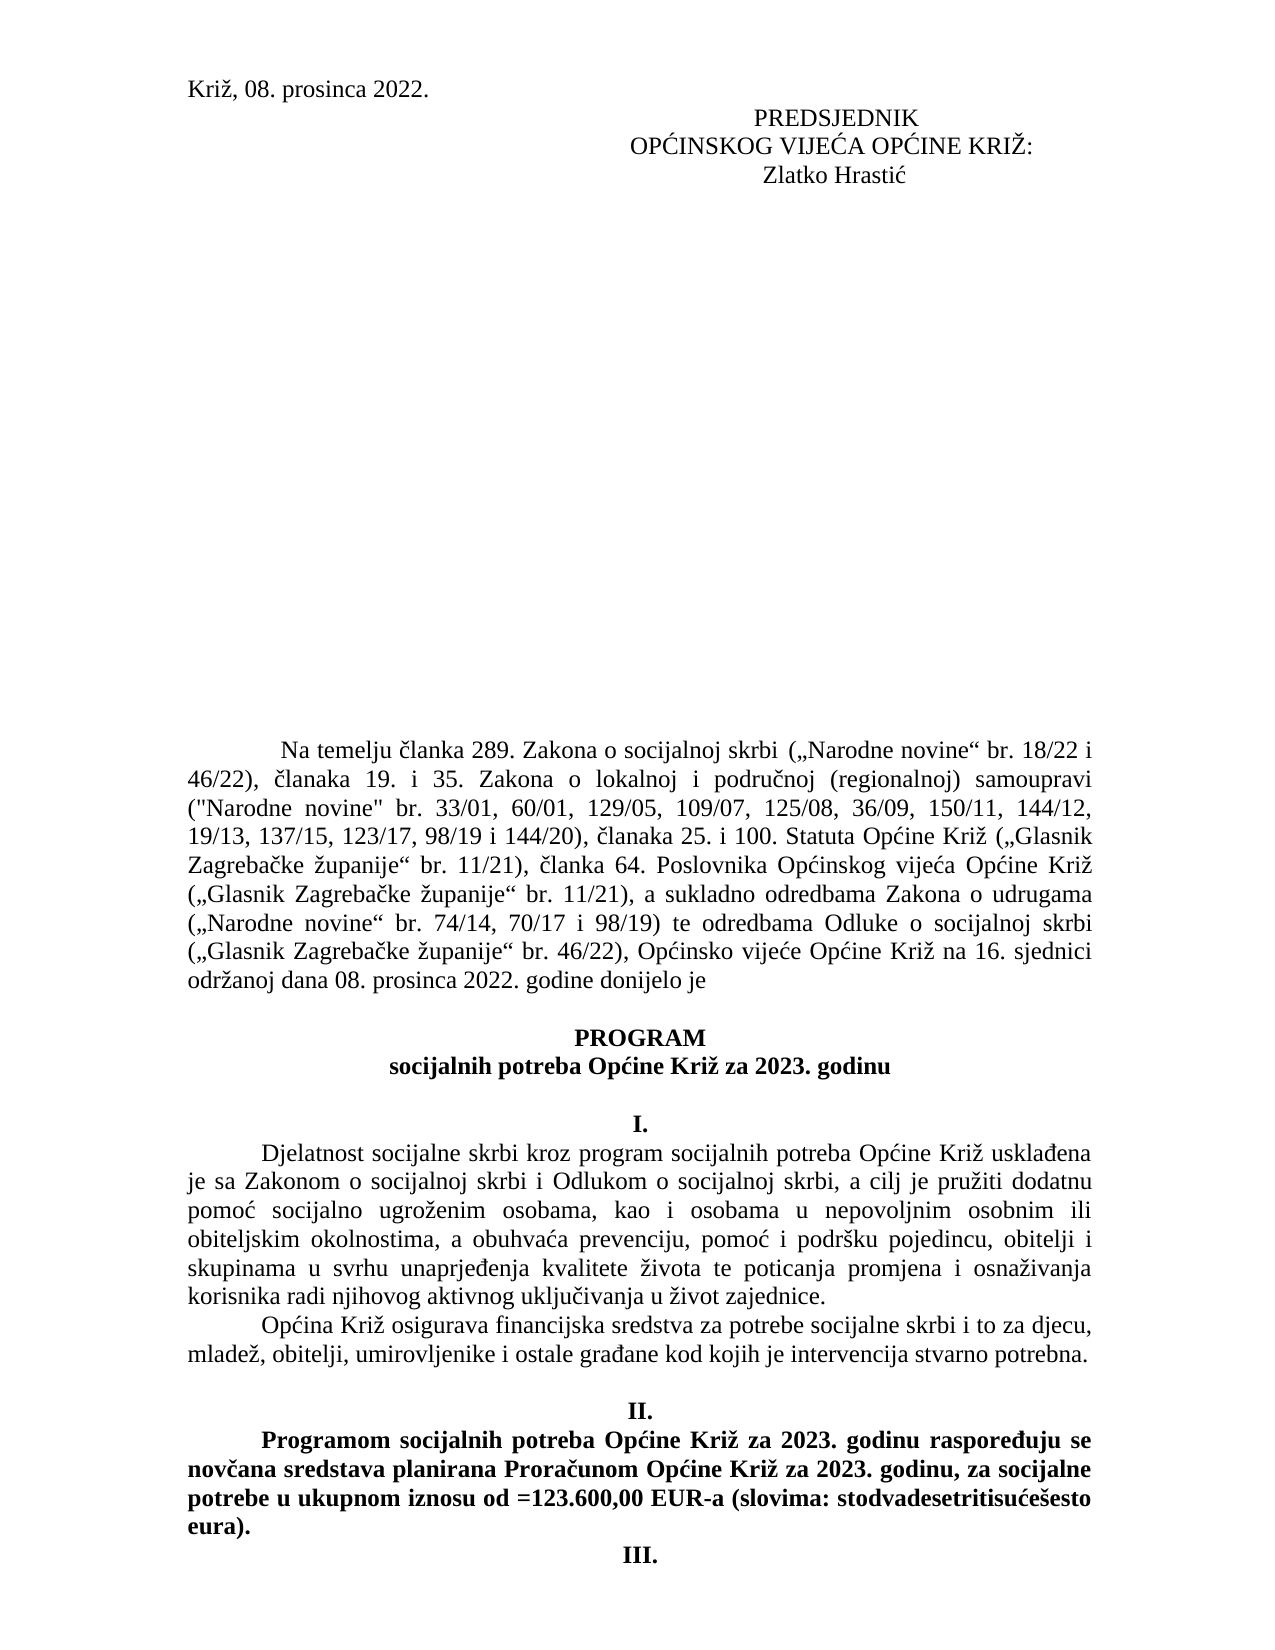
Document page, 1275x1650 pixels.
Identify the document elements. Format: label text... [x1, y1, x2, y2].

text socijalnih potreba Općine Križ za 2023. godinu [187, 1051, 1093, 1080]
list Križ, 08. prosinca 2022. [187, 74, 1093, 103]
text Djelatnost socijalne skrbi kroz program socijalnih potreba Općine Križ usklađena je sa Zakonom o socijalnoj skrbi i Odlukom o socijalnoj skrbi, a cilj je pružiti dodatnu pomoć socijalno ugroženim osobama, kao i osobama u nepovoljnim osobnim ili obiteljskim okolnostima, a obuhvaća prevenciju, pomoć i podršku pojedincu, obitelji i skupinama u svrhu unaprjeđenja kvalitete života te poticanja promjena i osnaživanja korisnika radi njihovog aktivnog uključivanja u život zajednice. [187, 1138, 1093, 1310]
text Na temelju članka 289. Zakona o socijalnoj skrbi („Narodne novine“ br. 18/22 i 46/22), članaka 19. i 35. Zakona o lokalnoj i područnoj (regionalnoj) samoupravi ("Narodne novine" br. 33/01, 60/01, 129/05, 109/07, 125/08, 36/09, 150/11, 144/12, 19/13, 137/15, 123/17, 98/19 i 144/20), članaka 25. i 100. Statuta Općine Križ („Glasnik Zagrebačke županije“ br. 11/21), članka 64. Poslovnika Općinskog vijeća Općine Križ („Glasnik Zagrebačke županije“ br. 11/21), a sukladno odredbama Zakona o udrugama („Narodne novine“ br. 74/14, 70/17 i 98/19) te odredbama Odluke o socijalnoj skrbi („Glasnik Zagrebačke županije“ br. 46/22), Općinsko vijeće Općine Križ na 16. sjednici održanoj dana 08. prosinca 2022. godine donijelo je [187, 706, 1093, 994]
text Općina Križ osigurava financijska sredstva za potrebe socijalne skrbi i to za djecu, mladež, obitelji, umirovljenike i ostale građane kod kojih je intervencija stvarno potrebna. [187, 1310, 1093, 1368]
list OPĆINSKOG VIJEĆA OPĆINE KRIŽ: [556, 131, 1093, 160]
text Programom socijalnih potreba Općine Križ za 2023. godinu raspoređuju se novčana sredstava planirana Proračunom Općine Križ za 2023. godinu, za socijalne potrebe u ukupnom iznosu od =123.600,00 EUR-a (slovima: stodvadesetritisućešesto eura). [187, 1425, 1093, 1540]
list PREDSJEDNIK [630, 103, 1093, 131]
text Zlatko Hrastić [187, 160, 1093, 189]
text PROGRAM [187, 1023, 1093, 1051]
text I. [187, 1109, 1093, 1138]
text II. [187, 1368, 1093, 1425]
text III. [187, 1540, 1093, 1569]
